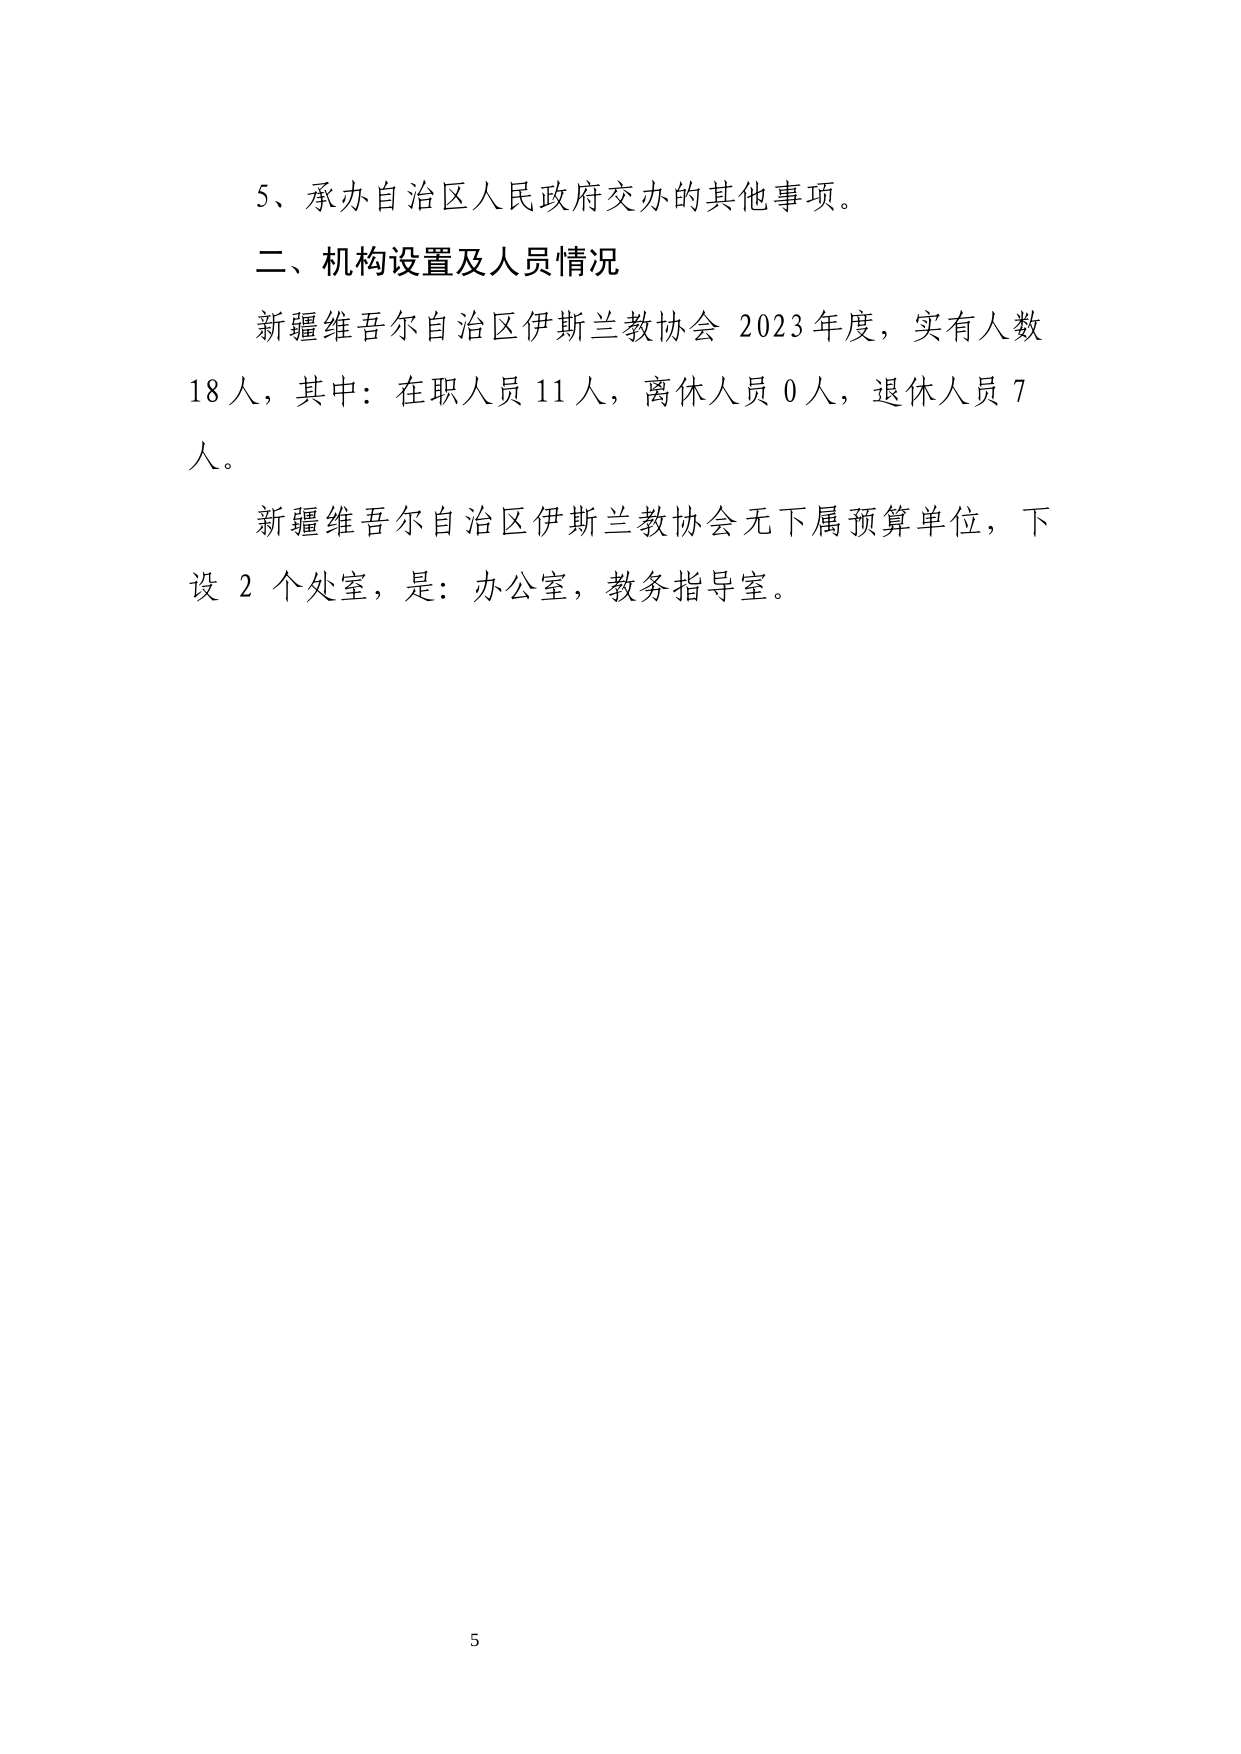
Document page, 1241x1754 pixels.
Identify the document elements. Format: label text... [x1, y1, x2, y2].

text 新疆维吾尔自治区伊斯兰教协会 2023年度，实有人数18人，其中：在职人员11人，离休人员0人，退休人员7人。 [187, 292, 1053, 487]
text 5、承办自治区人民政府交办的其他事项。 [187, 162, 1053, 227]
text 新疆维吾尔自治区伊斯兰教协会无下属预算单位，下设 2 个处室，是：办公室，教务指导室。 [187, 487, 1053, 617]
text 二、机构设置及人员情况 [187, 227, 1053, 292]
